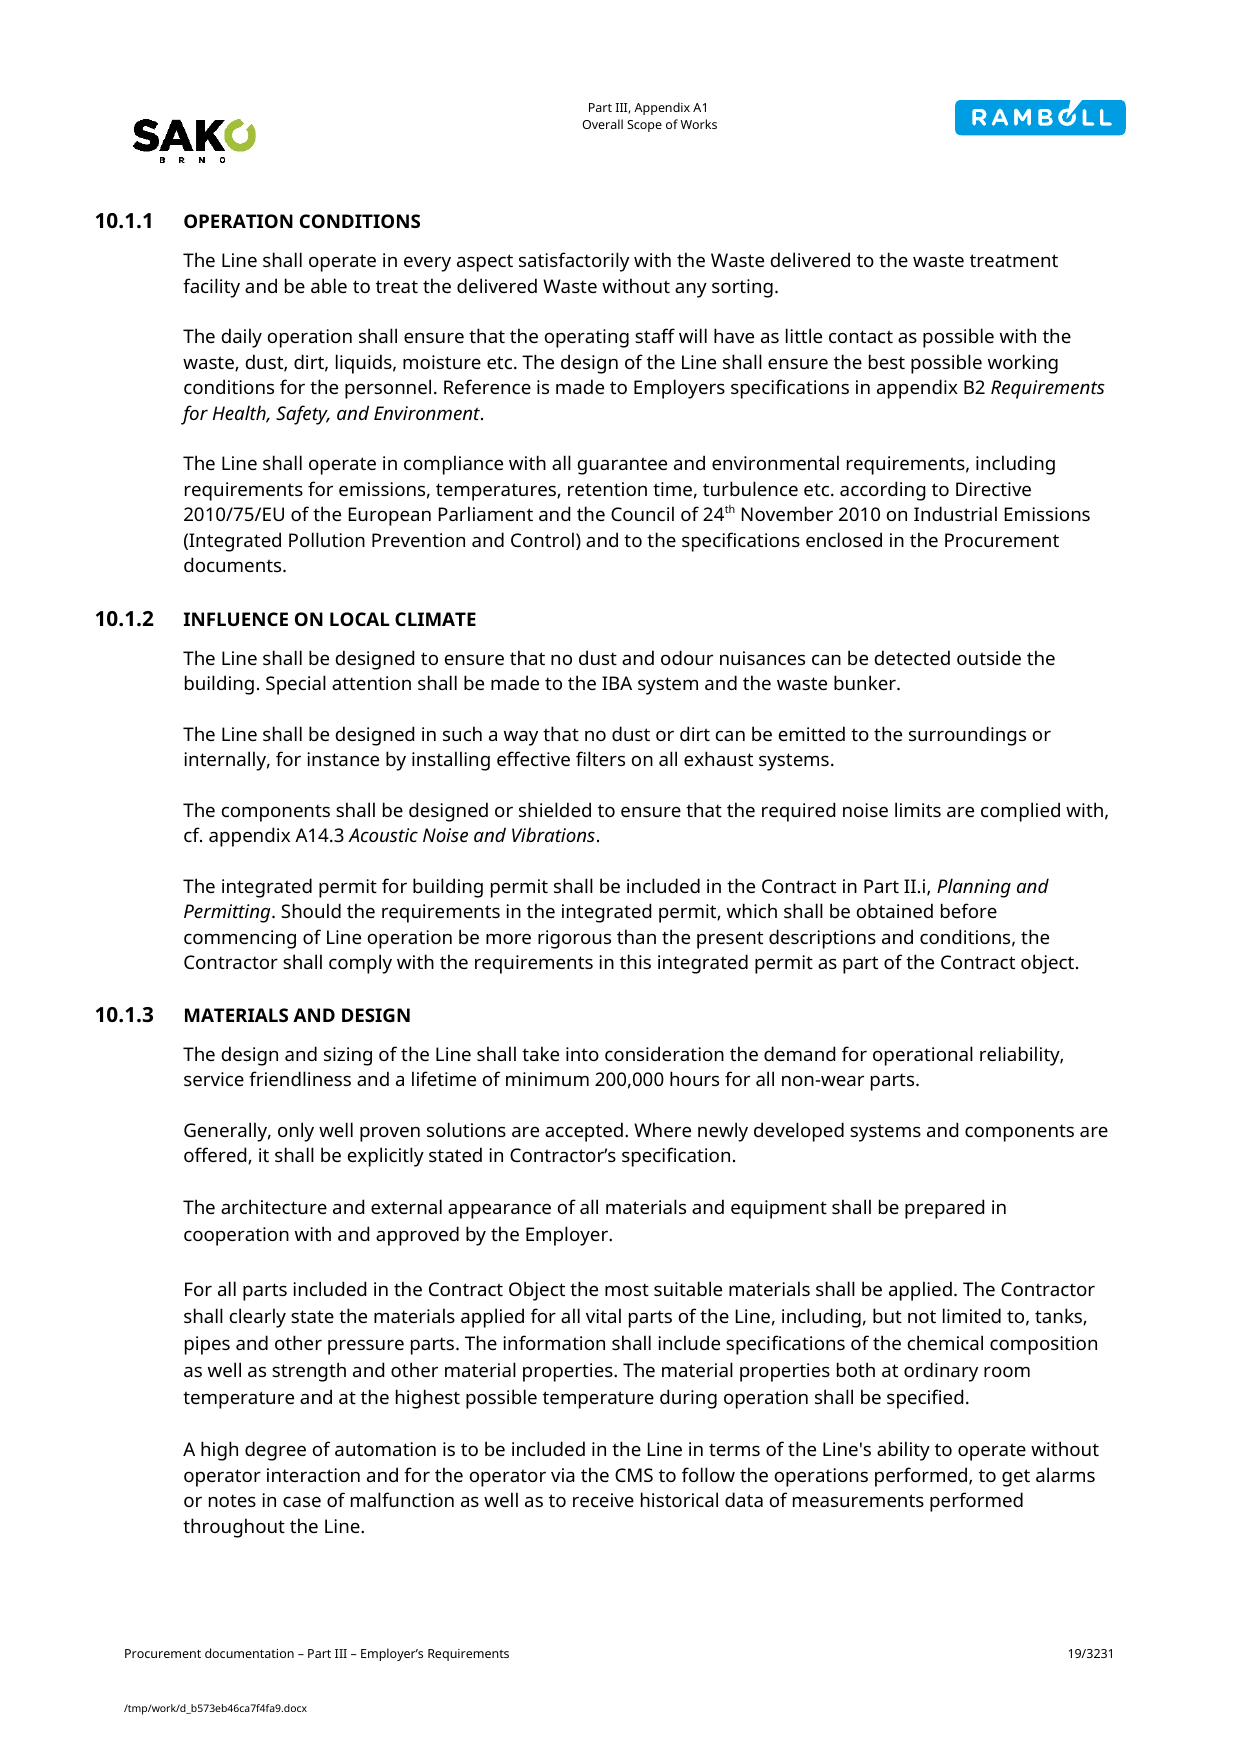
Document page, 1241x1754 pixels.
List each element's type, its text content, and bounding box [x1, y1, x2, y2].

subtitle Operation Conditions [94, 207, 1116, 235]
text The architecture and external appearance of all materials and equipment shall be prepared in cooperation with and approved by the Employer. [183, 1193, 1116, 1247]
text The Line shall operate in compliance with all guarantee and environmental requirements, including requirements for emissions, temperatures, retention time, turbulence etc. according to Directive 2010/75/EU of the European Parliament and the Council of 24th November 2010 on Industrial Emissions (Integrated Pollution Prevention and Control) and to the specifications enclosed in the Procurement documents. [183, 451, 1116, 578]
text The Line shall operate in every aspect satisfactorily with the Waste delivered to the waste treatment facility and be able to treat the delivered Waste without any sorting. [183, 248, 1116, 299]
text The design and sizing of the Line shall take into consideration the demand for operational reliability, service friendliness and a lifetime of minimum 200,000 hours for all non-wear parts. [183, 1041, 1116, 1092]
text The daily operation shall ensure that the operating staff will have as little contact as possible with the waste, dust, dirt, liquids, moisture etc. The design of the Line shall ensure the best possible working conditions for the personnel. Reference is made to Employers specifications in appendix B2 Requirements for Health, Safety, and Environment. [183, 324, 1116, 426]
subtitle Influence on Local Climate [94, 604, 1116, 632]
text The Line shall be designed in such a way that no dust or dirt can be emitted to the surroundings or internally, for instance by installing effective filters on all exhaust systems. [183, 721, 1116, 772]
subtitle Materials and Design [94, 1000, 1116, 1028]
text Generally, only well proven solutions are accepted. Where newly developed systems and components are offered, it shall be explicitly stated in Contractor’s specification. [183, 1117, 1116, 1168]
text The Line shall be designed to ensure that no dust and odour nuisances can be detected outside the building. Special attention shall be made to the IBA system and the waste bunker. [183, 645, 1116, 696]
text A high degree of automation is to be included in the Line in terms of the Line's ability to operate without operator interaction and for the operator via the CMS to follow the operations performed, to get alarms or notes in case of malfunction as well as to receive historical data of measurements performed throughout the Line. [183, 1437, 1116, 1539]
text For all parts included in the Contract Object the most suitable materials shall be applied. The Contractor shall clearly state the materials applied for all vital parts of the Line, including, but not limited to, tanks, pipes and other pressure parts. The information shall include specifications of the chemical composition as well as strength and other material properties. The material properties both at ordinary room temperature and at the highest possible temperature during operation shall be specified. [183, 1274, 1116, 1410]
text The integrated permit for building permit shall be included in the Contract in Part II.i, Planning and Permitting. Should the requirements in the integrated permit, which shall be obtained before commencing of Line operation be more rigorous than the present descriptions and conditions, the Contractor shall comply with the requirements in this integrated permit as part of the Contract object. [183, 873, 1116, 975]
picture [132, 119, 256, 163]
text The components shall be designed or shielded to ensure that the required noise limits are complied with, cf. appendix A14.3 Acoustic Noise and Vibrations. [183, 797, 1116, 848]
